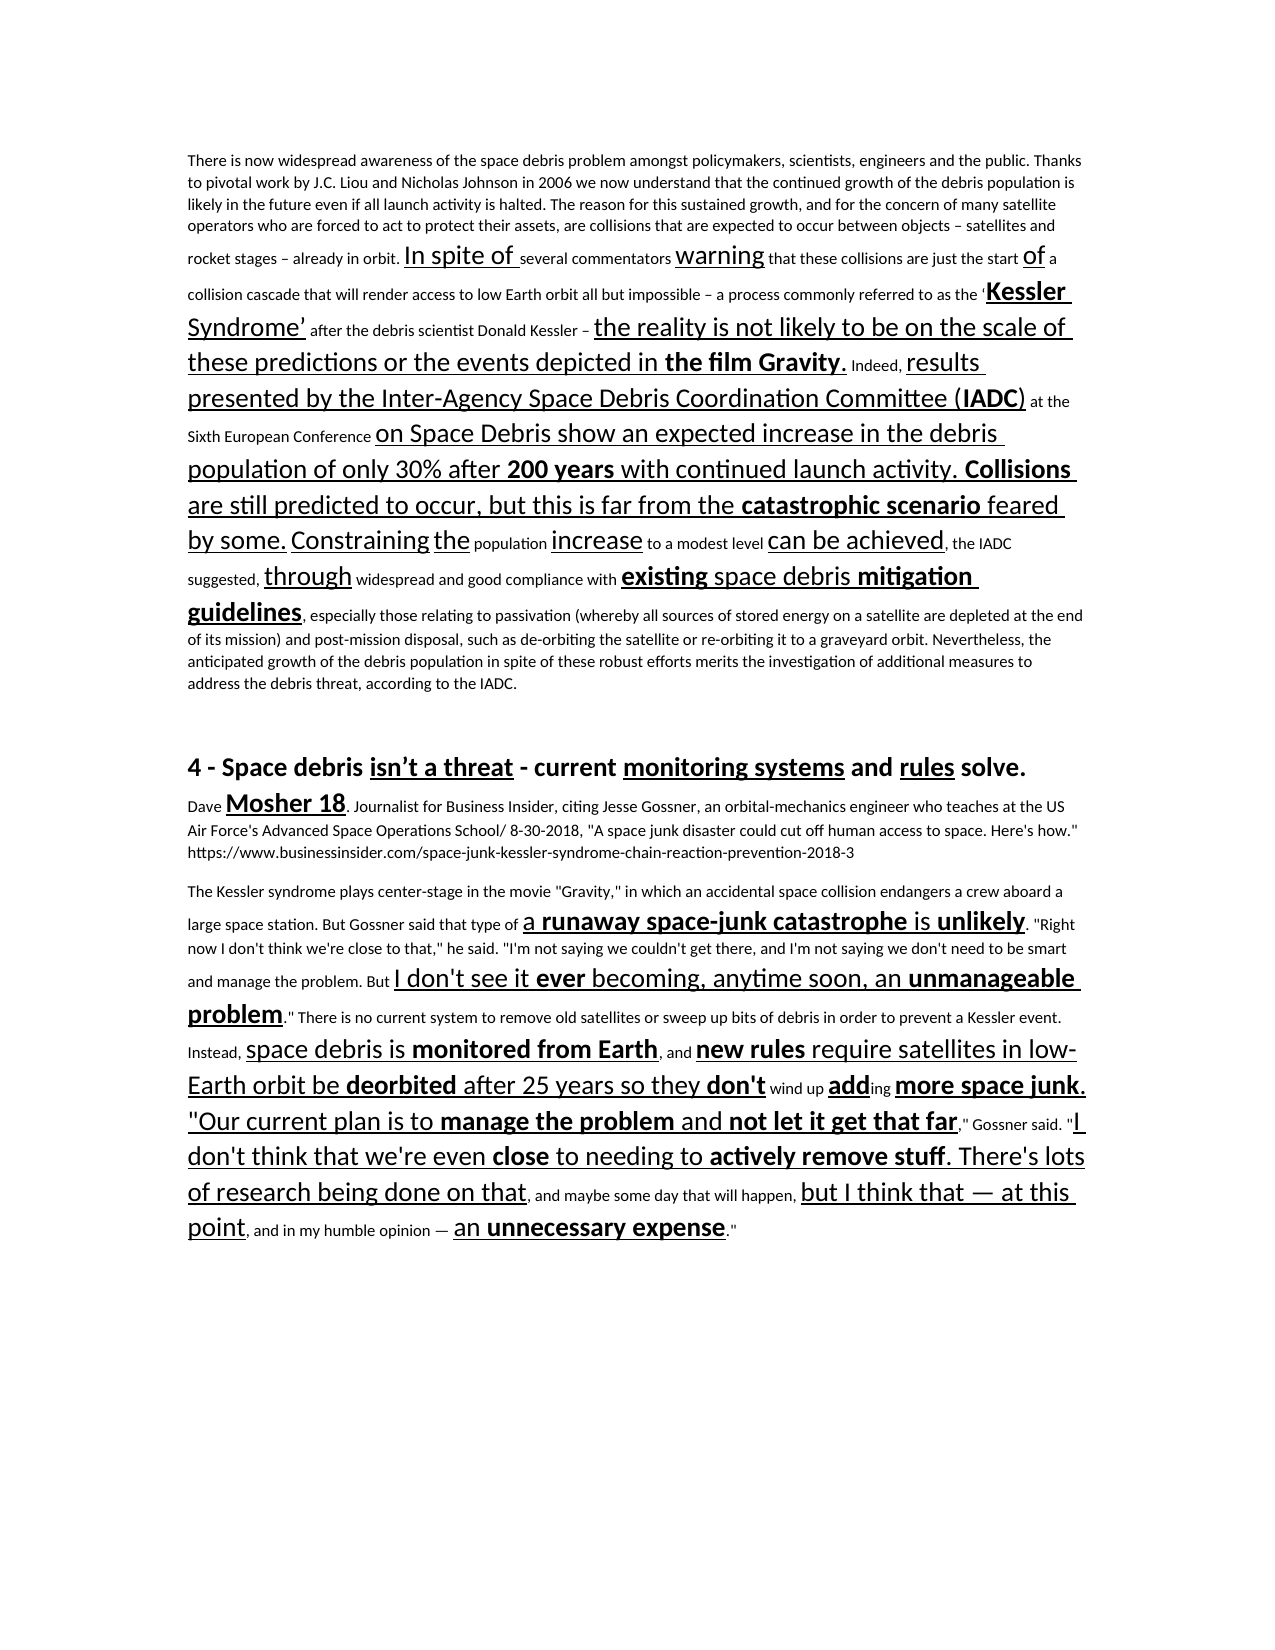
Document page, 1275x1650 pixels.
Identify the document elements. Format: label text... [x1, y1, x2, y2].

text Dave Mosher 18. Journalist for Business Insider, citing Jesse Gossner, an orbital-mechanics engineer who teaches at the US Air Force's Advanced Space Operations School/ 8-30-2018, "A space junk disaster could cut off human access to space. Here's how." https://www.businessinsider.com/space-junk-kessler-syndrome-chain-reaction-prevention-2018-3 [187, 786, 1087, 863]
text There is now widespread awareness of the space debris problem amongst policymakers, scientists, engineers and the public. Thanks to pivotal work by J.C. Liou and Nicholas Johnson in 2006 we now understand that the continued growth of the debris population is likely in the future even if all launch activity is halted. The reason for this sustained growth, and for the concern of many satellite operators who are forced to act to protect their assets, are collisions that are expected to occur between objects – satellites and rocket stages – already in orbit. In spite of several commentators warning that these collisions are just the start of a collision cascade that will render access to low Earth orbit all but impossible – a process commonly referred to as the ‘Kessler Syndrome’ after the debris scientist Donald Kessler – the reality is not likely to be on the scale of these predictions or the events depicted in the film Gravity. Indeed, results presented by the Inter-Agency Space Debris Coordination Committee (IADC) at the Sixth European Conference on Space Debris show an expected increase in the debris population of only 30% after 200 years with continued launch activity. Collisions are still predicted to occur, but this is far from the catastrophic scenario feared by some. Constraining the population increase to a modest level can be achieved, the IADC suggested, through widespread and good compliance with existing space debris mitigation guidelines, especially those relating to passivation (whereby all sources of stored energy on a satellite are depleted at the end of its mission) and post-mission disposal, such as de-orbiting the satellite or re-orbiting it to a graveyard orbit. Nevertheless, the anticipated growth of the debris population in spite of these robust efforts merits the investigation of additional measures to address the debris threat, according to the IADC. [187, 150, 1087, 693]
text The Kessler syndrome plays center-stage in the movie "Gravity," in which an accidental space collision endangers a crew aboard a large space station. But Gossner said that type of a runaway space-junk catastrophe is unlikely. "Right now I don't think we're close to that," he said. "I'm not saying we couldn't get there, and I'm not saying we don't need to be smart and manage the problem. But I don't see it ever becoming, anytime soon, an unmanageable problem." There is no current system to remove old satellites or sweep up bits of debris in order to prevent a Kessler event. Instead, space debris is monitored from Earth, and new rules require satellites in low-Earth orbit be deorbited after 25 years so they don't wind up adding more space junk. "Our current plan is to manage the problem and not let it get that far," Gossner said. "I don't think that we're even close to needing to actively remove stuff. There's lots of research being done on that, and maybe some day that will happen, but I think that — at this point, and in my humble opinion — an unnecessary expense." [187, 881, 1087, 1244]
subtitle 4 - Space debris isn’t a threat - current monitoring systems and rules solve. [187, 750, 1087, 783]
